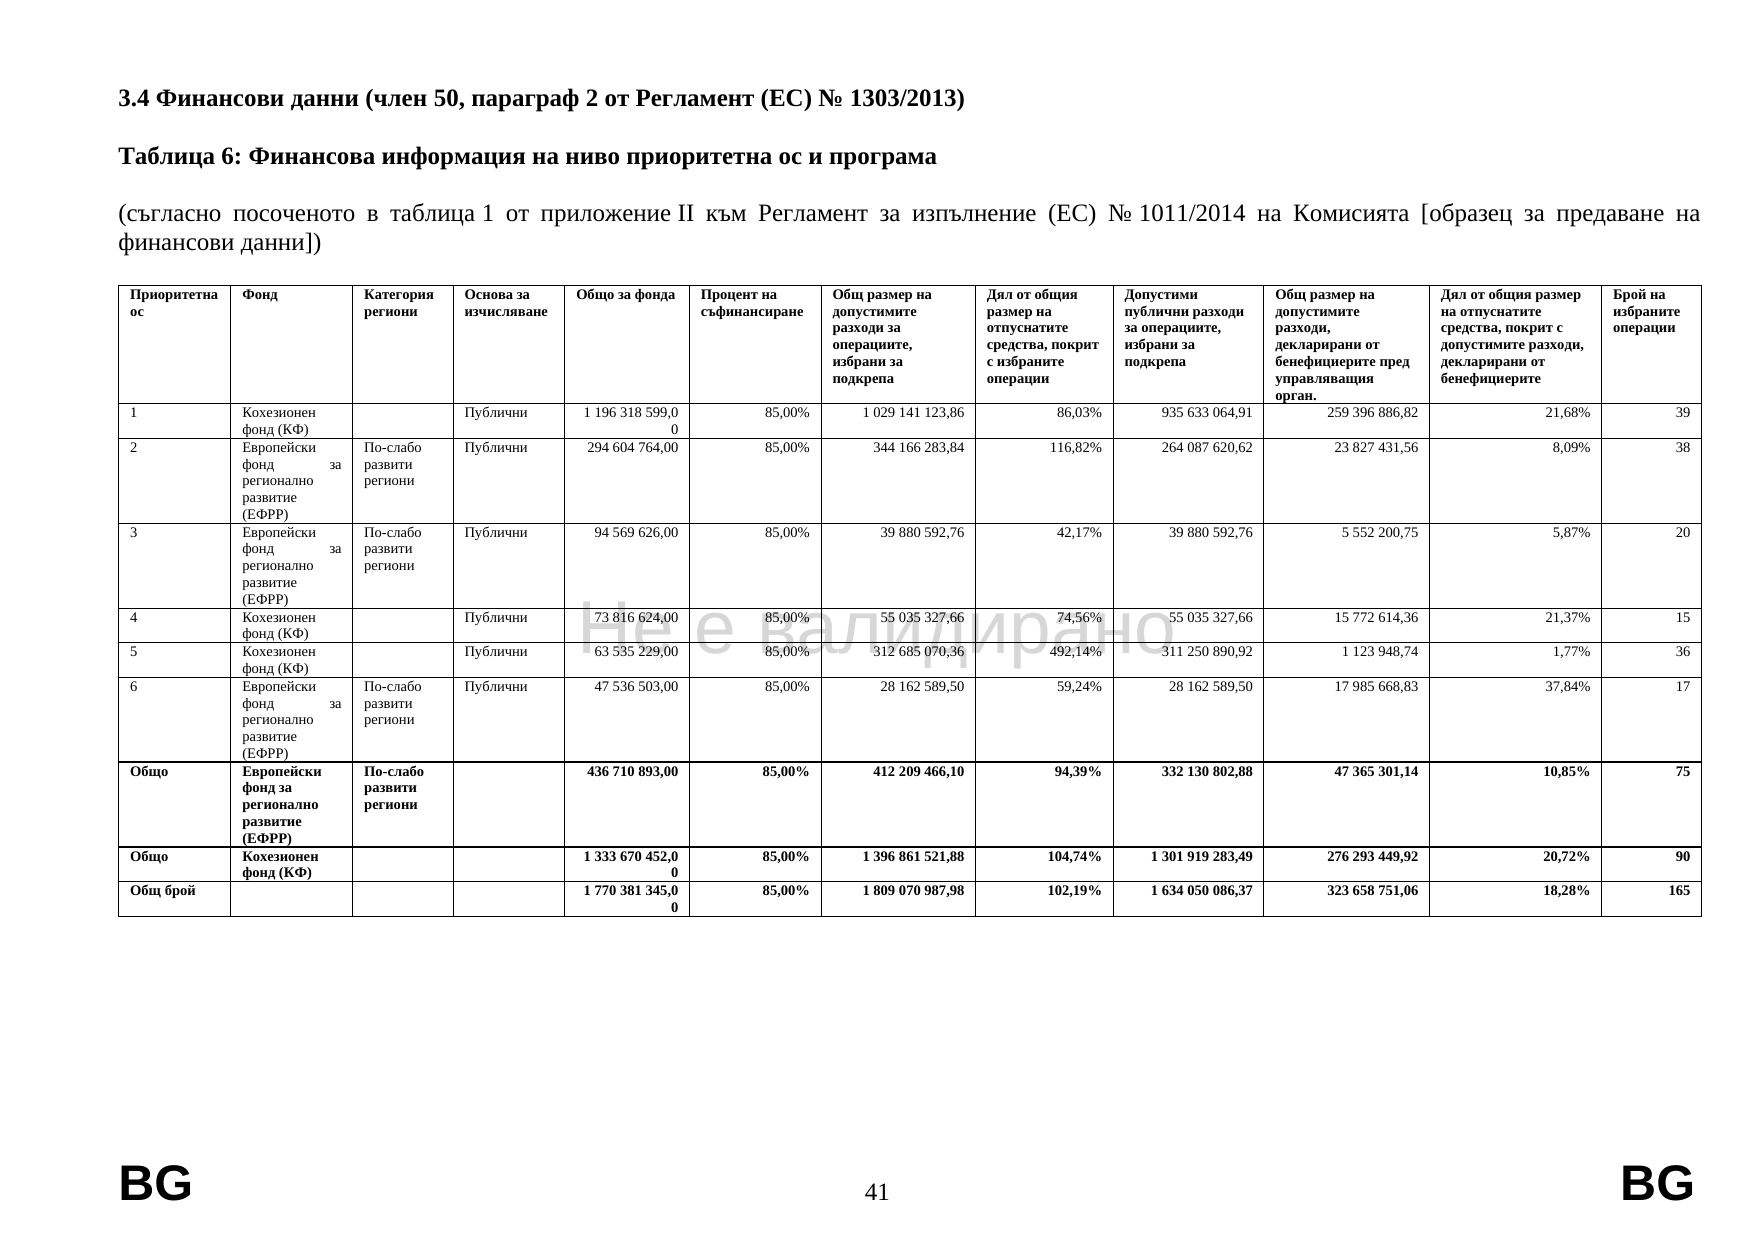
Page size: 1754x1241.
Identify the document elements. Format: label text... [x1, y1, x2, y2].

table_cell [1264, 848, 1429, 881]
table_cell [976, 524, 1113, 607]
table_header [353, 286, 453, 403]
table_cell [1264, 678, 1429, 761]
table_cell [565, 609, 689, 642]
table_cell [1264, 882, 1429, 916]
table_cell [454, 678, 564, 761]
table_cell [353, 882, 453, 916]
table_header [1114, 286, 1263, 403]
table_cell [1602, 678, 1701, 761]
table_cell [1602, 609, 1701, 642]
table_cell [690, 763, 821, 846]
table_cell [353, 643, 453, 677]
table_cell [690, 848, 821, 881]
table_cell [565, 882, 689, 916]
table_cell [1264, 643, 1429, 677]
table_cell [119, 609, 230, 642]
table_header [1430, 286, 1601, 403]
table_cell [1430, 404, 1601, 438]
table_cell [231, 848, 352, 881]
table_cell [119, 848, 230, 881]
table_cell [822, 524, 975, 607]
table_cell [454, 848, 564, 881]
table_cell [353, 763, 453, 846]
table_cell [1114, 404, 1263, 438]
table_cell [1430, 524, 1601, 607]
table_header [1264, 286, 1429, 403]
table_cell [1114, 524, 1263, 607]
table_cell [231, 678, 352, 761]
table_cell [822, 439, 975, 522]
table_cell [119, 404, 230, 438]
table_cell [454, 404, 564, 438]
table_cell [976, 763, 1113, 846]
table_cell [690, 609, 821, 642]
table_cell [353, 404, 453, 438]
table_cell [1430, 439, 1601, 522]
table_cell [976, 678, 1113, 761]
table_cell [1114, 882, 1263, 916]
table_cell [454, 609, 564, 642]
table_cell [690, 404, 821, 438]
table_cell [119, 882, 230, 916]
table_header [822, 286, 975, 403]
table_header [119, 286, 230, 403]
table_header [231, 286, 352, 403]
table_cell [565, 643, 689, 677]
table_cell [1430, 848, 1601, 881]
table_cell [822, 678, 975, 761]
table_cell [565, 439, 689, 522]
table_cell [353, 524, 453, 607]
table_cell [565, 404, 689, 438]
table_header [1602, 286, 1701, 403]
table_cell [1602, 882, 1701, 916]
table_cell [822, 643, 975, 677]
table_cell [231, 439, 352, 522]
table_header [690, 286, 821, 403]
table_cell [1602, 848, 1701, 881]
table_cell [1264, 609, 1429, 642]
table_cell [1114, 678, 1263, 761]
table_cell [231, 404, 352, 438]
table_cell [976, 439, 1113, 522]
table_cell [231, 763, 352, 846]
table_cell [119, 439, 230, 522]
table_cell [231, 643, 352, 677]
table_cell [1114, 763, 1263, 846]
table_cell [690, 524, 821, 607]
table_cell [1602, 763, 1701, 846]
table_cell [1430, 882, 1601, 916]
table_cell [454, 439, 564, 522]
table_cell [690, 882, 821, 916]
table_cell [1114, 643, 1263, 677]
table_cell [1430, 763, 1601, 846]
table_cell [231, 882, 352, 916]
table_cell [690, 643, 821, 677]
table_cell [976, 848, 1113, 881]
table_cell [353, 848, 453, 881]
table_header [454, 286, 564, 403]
subtitle 3.4 Финансови данни (член 50, параграф 2 от Регламент (ЕС) № 1303/2013) [118, 83, 1701, 112]
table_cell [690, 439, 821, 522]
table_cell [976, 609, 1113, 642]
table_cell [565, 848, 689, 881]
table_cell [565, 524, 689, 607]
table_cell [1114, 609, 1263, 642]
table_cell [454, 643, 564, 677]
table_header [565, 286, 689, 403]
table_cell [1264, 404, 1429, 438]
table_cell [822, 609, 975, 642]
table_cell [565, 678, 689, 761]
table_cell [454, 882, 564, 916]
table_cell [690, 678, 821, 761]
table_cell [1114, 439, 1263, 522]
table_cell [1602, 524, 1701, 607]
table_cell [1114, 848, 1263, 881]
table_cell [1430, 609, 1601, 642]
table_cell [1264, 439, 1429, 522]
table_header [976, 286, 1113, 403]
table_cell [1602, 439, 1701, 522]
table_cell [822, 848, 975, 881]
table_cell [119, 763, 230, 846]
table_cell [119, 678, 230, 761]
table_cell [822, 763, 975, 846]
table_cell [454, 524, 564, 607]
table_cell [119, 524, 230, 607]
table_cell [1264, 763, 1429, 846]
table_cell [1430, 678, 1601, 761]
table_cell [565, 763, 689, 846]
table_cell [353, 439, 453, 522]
text (съгласно посоченото в таблица 1 от приложение II към Регламент за изпълнение (ЕС) № 1011/2014 на Комисията [образец за предаване на финансови данни]) [118, 198, 1701, 256]
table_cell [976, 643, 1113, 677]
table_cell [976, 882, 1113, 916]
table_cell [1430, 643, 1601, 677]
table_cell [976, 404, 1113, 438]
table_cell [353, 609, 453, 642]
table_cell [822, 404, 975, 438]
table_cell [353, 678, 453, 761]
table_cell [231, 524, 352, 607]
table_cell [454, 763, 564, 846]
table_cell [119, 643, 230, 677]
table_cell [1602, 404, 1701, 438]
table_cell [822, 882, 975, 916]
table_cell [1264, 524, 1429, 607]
subtitle Таблица 6: Финансова информация на ниво приоритетна ос и програма [118, 141, 1701, 169]
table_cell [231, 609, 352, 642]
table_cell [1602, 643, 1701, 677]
